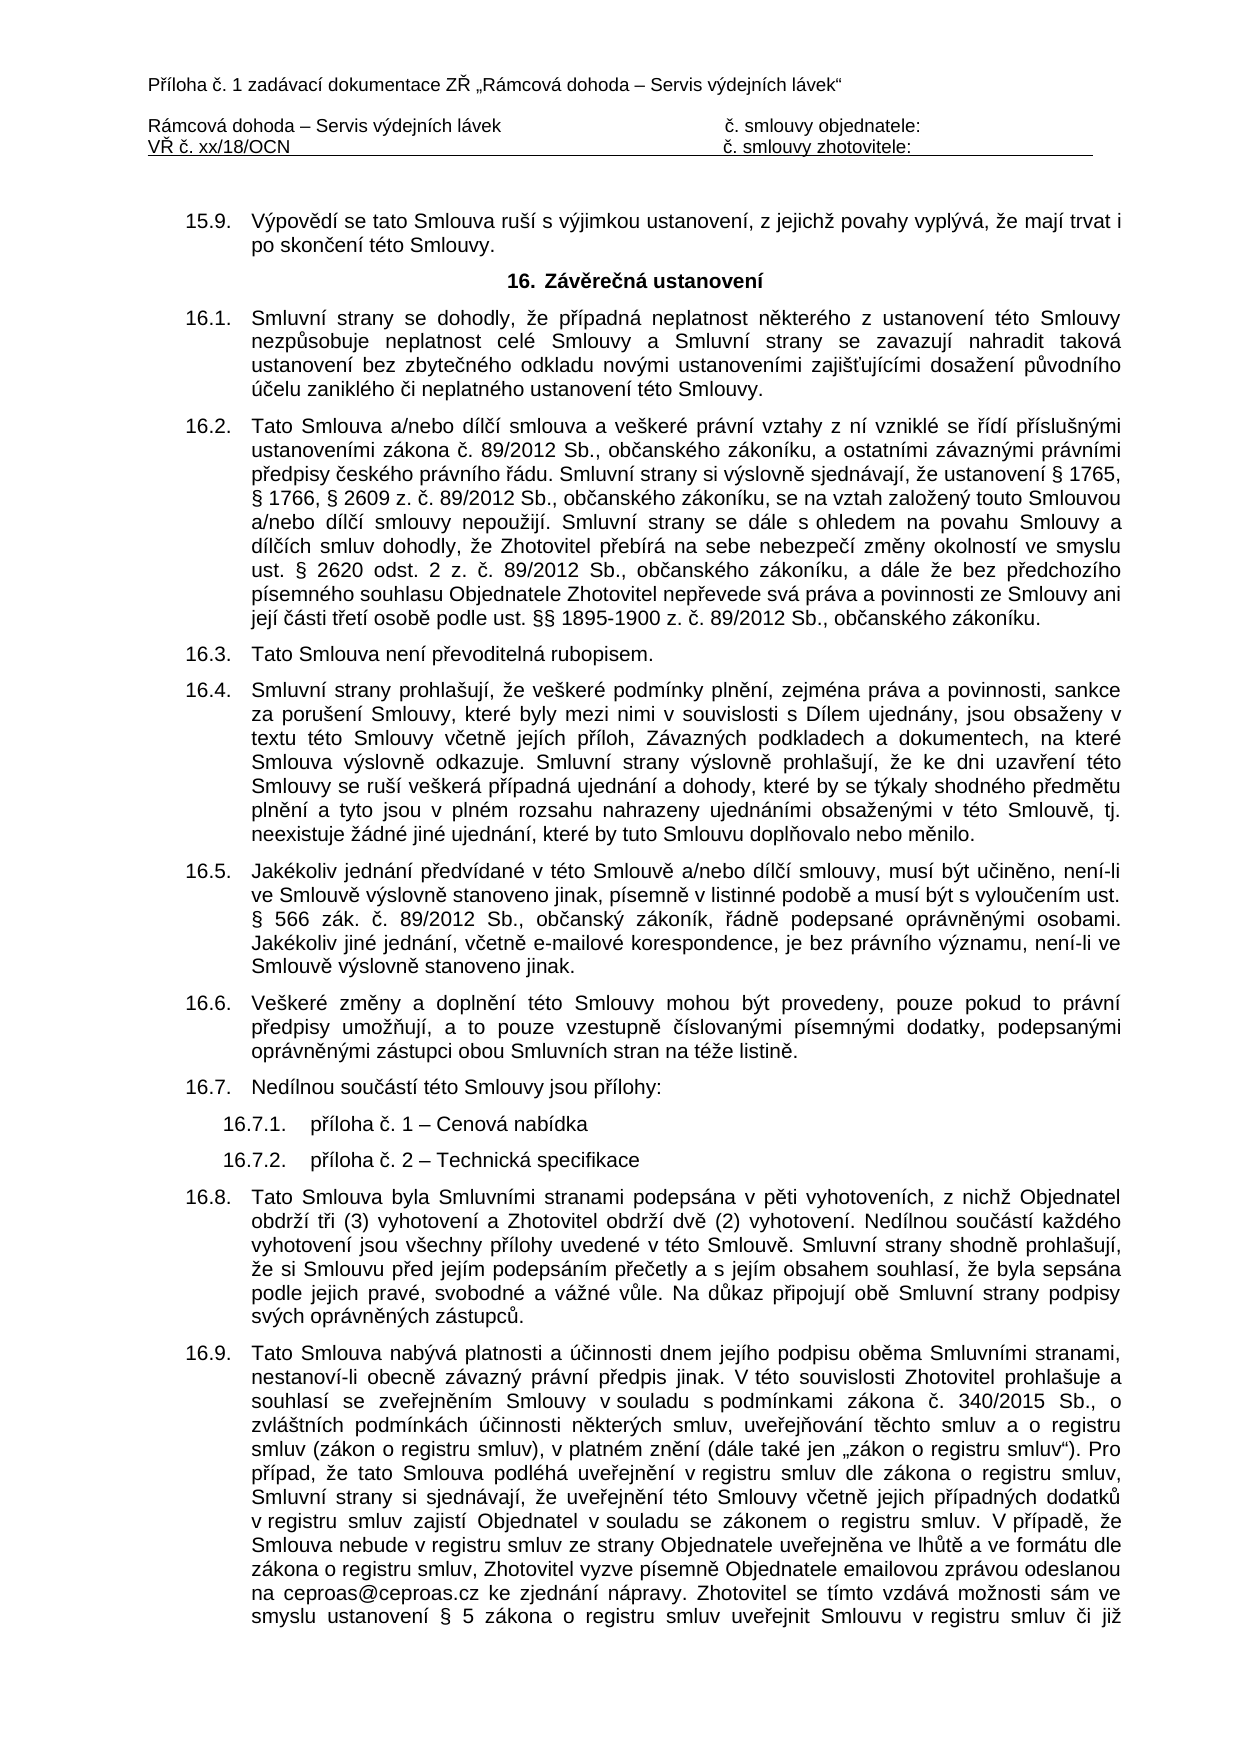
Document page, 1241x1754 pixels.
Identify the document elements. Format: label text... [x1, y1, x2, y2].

list Jakékoliv jednání předvídané v této Smlouvě a/nebo dílčí smlouvy, musí být učiněno, není-li ve Smlouvě výslovně stanoveno jinak, písemně v listinné podobě a musí být s vyloučením ust. § 566 zák. č. 89/2012 Sb., občanský zákoník, řádně podepsané oprávněnými osobami. Jakékoliv jiné jednání, včetně e-mailové korespondence, je bez právního významu, není-li ve Smlouvě výslovně stanoveno jinak. [185, 858, 1122, 978]
list Veškeré změny a doplnění této Smlouvy mohou být provedeny, pouze pokud to právní předpisy umožňují, a to pouze vzestupně číslovanými písemnými dodatky, podepsanými oprávněnými zástupci obou Smluvních stran na téže listině. [185, 991, 1122, 1063]
list Výpovědí se tato Smlouva ruší s výjimkou ustanovení, z jejichž povahy vyplývá, že mají trvat i po skončení této Smlouvy. [185, 208, 1122, 256]
list Závěrečná ustanovení [148, 269, 1122, 293]
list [185, 1341, 1122, 1628]
list Smluvní strany se dohodly, že případná neplatnost některého z ustanovení této Smlouvy nezpůsobuje neplatnost celé Smlouvy a Smluvní strany se zavazují nahradit taková ustanovení bez zbytečného odkladu novými ustanoveními zajišťujícími dosažení původního účelu zaniklého či neplatného ustanovení této Smlouvy. [185, 305, 1122, 401]
list Tato Smlouva byla Smluvními stranami podepsána v pěti vyhotoveních, z nichž Objednatel obdrží tři (3) vyhotovení a Zhotovitel obdrží dvě (2) vyhotovení. Nedílnou součástí každého vyhotovení jsou všechny přílohy uvedené v této Smlouvě. Smluvní strany shodně prohlašují, že si Smlouvu před jejím podepsáním přečetly a s jejím obsahem souhlasí, že byla sepsána podle jejich pravé, svobodné a vážné vůle. Na důkaz připojují obě Smluvní strany podpisy svých oprávněných zástupců. [185, 1184, 1122, 1328]
list Tato Smlouva není převoditelná rubopisem. [185, 642, 1122, 666]
list Nedílnou součástí této Smlouvy jsou přílohy: [185, 1075, 1122, 1099]
list příloha č. 1 – Cenová nabídka [223, 1112, 1122, 1136]
list příloha č. 2 – Technická specifikace [223, 1148, 1122, 1172]
list Tato Smlouva a/nebo dílčí smlouva a veškeré právní vztahy z ní vzniklé se řídí příslušnými ustanoveními zákona č. 89/2012 Sb., občanského zákoníku, a ostatními závaznými právními předpisy českého právního řádu. Smluvní strany si výslovně sjednávají, že ustanovení § 1765, § 1766, § 2609 z. č. 89/2012 Sb., občanského zákoníku, se na vztah založený touto Smlouvou a/nebo dílčí smlouvy nepoužijí. Smluvní strany se dále s ohledem na povahu Smlouvy a dílčích smluv dohodly, že Zhotovitel přebírá na sebe nebezpečí změny okolností ve smyslu ust. § 2620 odst. 2 z. č. 89/2012 Sb., občanského zákoníku, a dále že bez předchozího písemného souhlasu Objednatele Zhotovitel nepřevede svá práva a povinnosti ze Smlouvy ani její části třetí osobě podle ust. §§ 1895-1900 z. č. 89/2012 Sb., občanského zákoníku. [185, 414, 1122, 629]
list Smluvní strany prohlašují, že veškeré podmínky plnění, zejména práva a povinnosti, sankce za porušení Smlouvy, které byly mezi nimi v souvislosti s Dílem ujednány, jsou obsaženy v textu této Smlouvy včetně jejích příloh, Závazných podkladech a dokumentech, na které Smlouva výslovně odkazuje. Smluvní strany výslovně prohlašují, že ke dni uzavření této Smlouvy se ruší veškerá případná ujednání a dohody, které by se týkaly shodného předmětu plnění a tyto jsou v plném rozsahu nahrazeny ujednáními obsaženými v této Smlouvě, tj. neexistuje žádné jiné ujednání, které by tuto Smlouvu doplňovalo nebo měnilo. [185, 678, 1122, 846]
